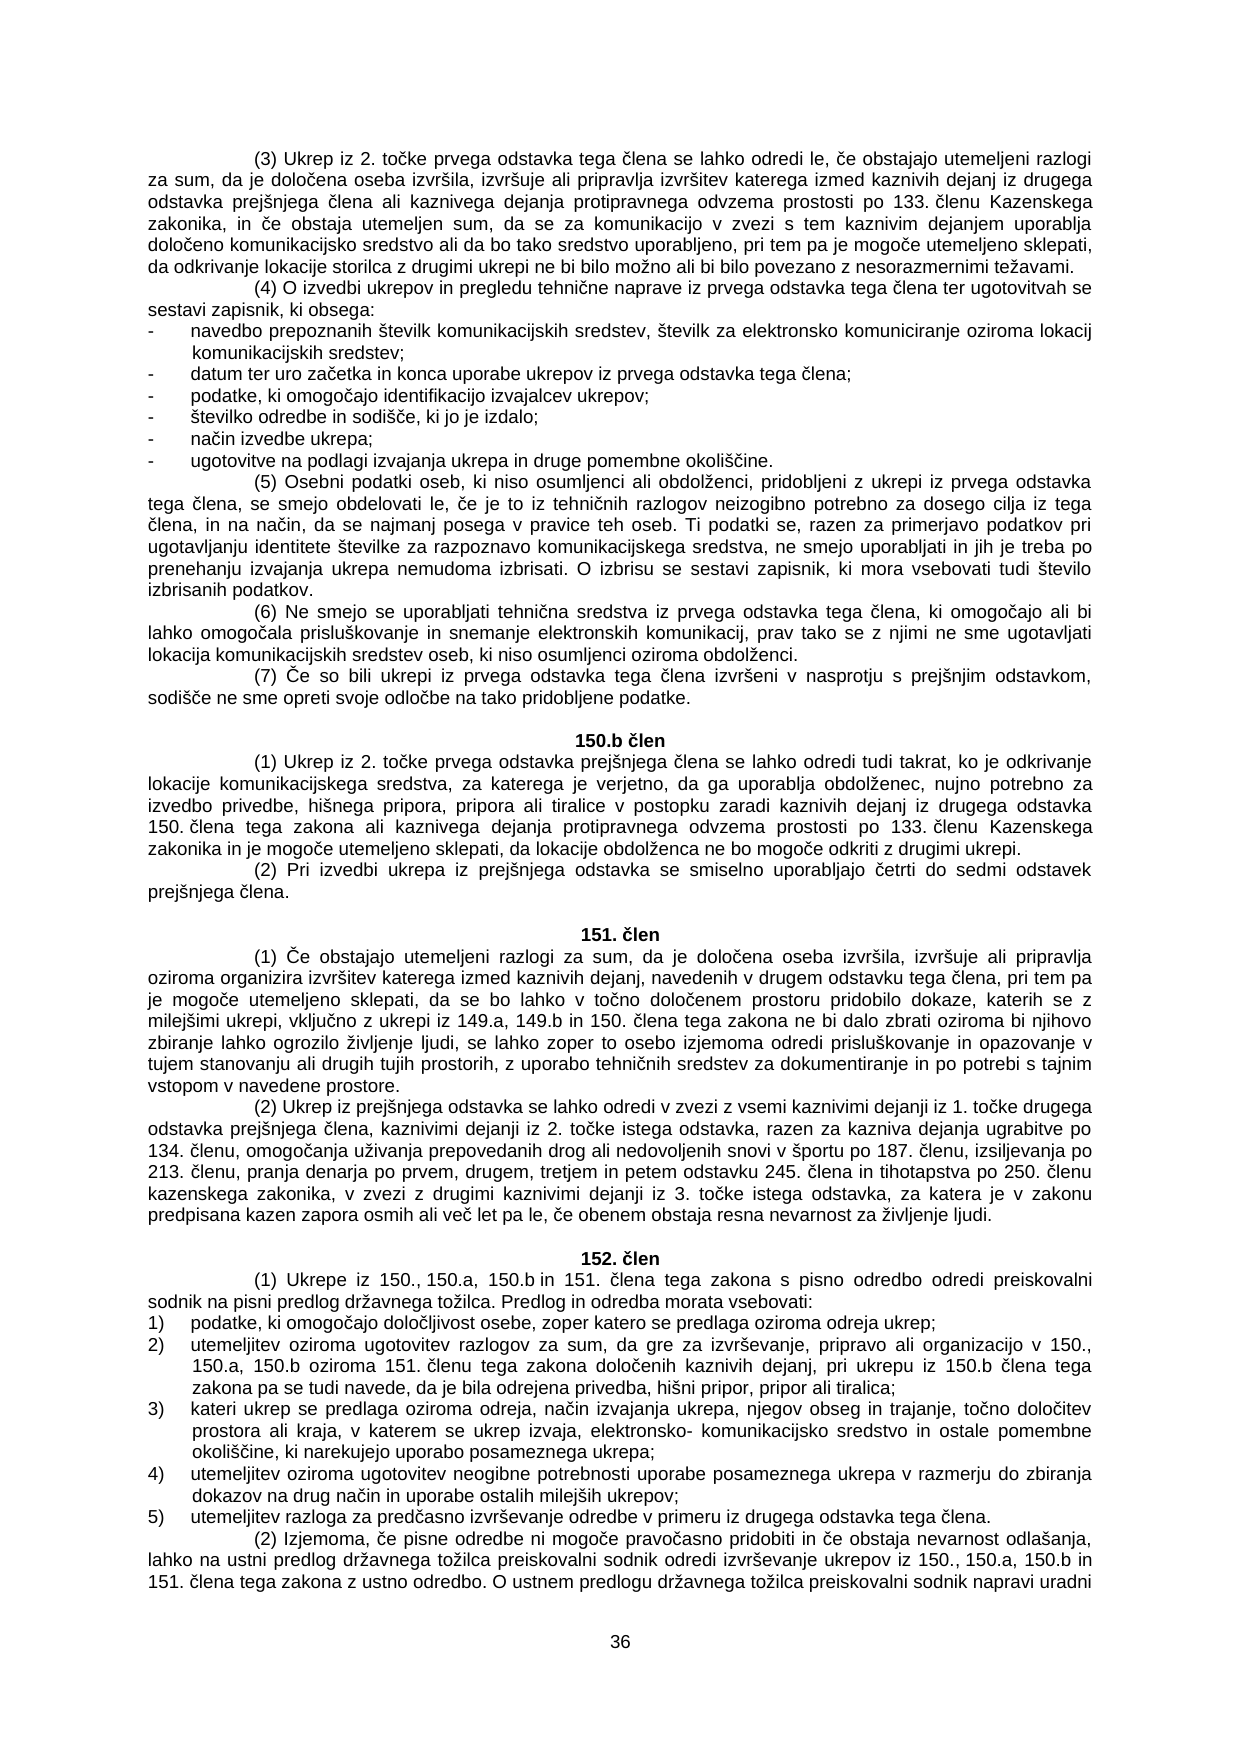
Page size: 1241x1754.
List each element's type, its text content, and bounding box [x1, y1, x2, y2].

text (5) Osebni podatki oseb, ki niso osumljenci ali obdolženci, pridobljeni z ukrepi iz prvega odstavka tega člena, se smejo obdelovati le, če je to iz tehničnih razlogov neizogibno potrebno za dosego cilja iz tega člena, in na način, da se najmanj posega v pravice teh oseb. Ti podatki se, razen za primerjavo podatkov pri ugotavljanju identitete številke za razpoznavo komunikacijskega sredstva, ne smejo uporabljati in jih je treba po prenehanju izvajanja ukrepa nemudoma izbrisati. O izbrisu se sestavi zapisnik, ki mora vsebovati tudi število izbrisanih podatkov. [148, 471, 1093, 600]
text 3) kateri ukrep se predlaga oziroma odreja, način izvajanja ukrepa, njegov obseg in trajanje, točno določitev prostora ali kraja, v katerem se ukrep izvaja, elektronsko- komunikacijsko sredstvo in ostale pomembne okoliščine, ki narekujejo uporabo posameznega ukrepa; [148, 1398, 1093, 1463]
text (1) Če obstajajo utemeljeni razlogi za sum, da je določena oseba izvršila, izvršuje ali pripravlja oziroma organizira izvršitev katerega izmed kaznivih dejanj, navedenih v drugem odstavku tega člena, pri tem pa je mogoče utemeljeno sklepati, da se bo lahko v točno določenem prostoru pridobilo dokaze, katerih se z milejšimi ukrepi, vključno z ukrepi iz 149.a, 149.b in 150. člena tega zakona ne bi dalo zbrati oziroma bi njihovo zbiranje lahko ogrozilo življenje ljudi, se lahko zoper to osebo izjemoma odredi prisluškovanje in opazovanje v tujem stanovanju ali drugih tujih prostorih, z uporabo tehničnih sredstev za dokumentiranje in po potrebi s tajnim vstopom v navedene prostore. [148, 945, 1093, 1096]
text (3) Ukrep iz 2. točke prvega odstavka tega člena se lahko odredi le, če obstajajo utemeljeni razlogi za sum, da je določena oseba izvršila, izvršuje ali pripravlja izvršitev katerega izmed kaznivih dejanj iz drugega odstavka prejšnjega člena ali kaznivega dejanja protipravnega odvzema prostosti po 133. členu Kazenskega zakonika, in če obstaja utemeljen sum, da se za komunikacijo v zvezi s tem kaznivim dejanjem uporablja določeno komunikacijsko sredstvo ali da bo tako sredstvo uporabljeno, pri tem pa je mogoče utemeljeno sklepati, da odkrivanje lokacije storilca z drugimi ukrepi ne bi bilo možno ali bi bilo povezano z nesorazmernimi težavami. [148, 148, 1093, 277]
text 150.b člen [148, 730, 1093, 751]
text 152. člen [148, 1247, 1093, 1269]
text (2) Ukrep iz prejšnjega odstavka se lahko odredi v zvezi z vsemi kaznivimi dejanji iz 1. točke drugega odstavka prejšnjega člena, kaznivimi dejanji iz 2. točke istega odstavka, razen za kazniva dejanja ugrabitve po 134. členu, omogočanja uživanja prepovedanih drog ali nedovoljenih snovi v športu po 187. členu, izsiljevanja po 213. členu, pranja denarja po prvem, drugem, tretjem in petem odstavku 245. člena in tihotapstva po 250. členu kazenskega zakonika, v zvezi z drugimi kaznivimi dejanji iz 3. točke istega odstavka, za katera je v zakonu predpisana kazen zapora osmih ali več let pa le, če obenem obstaja resna nevarnost za življenje ljudi. [148, 1096, 1093, 1226]
text - datum ter uro začetka in konca uporabe ukrepov iz prvega odstavka tega člena; [148, 363, 1093, 385]
text (1) Ukrepe iz 150., 150.a, 150.b in 151. člena tega zakona s pisno odredbo odredi preiskovalni sodnik na pisni predlog državnega tožilca. Predlog in odredba morata vsebovati: [148, 1269, 1093, 1312]
text 2) utemeljitev oziroma ugotovitev razlogov za sum, da gre za izvrševanje, pripravo ali organizacijo v 150., 150.a, 150.b oziroma 151. členu tega zakona določenih kaznivih dejanj, pri ukrepu iz 150.b člena tega zakona pa se tudi navede, da je bila odrejena privedba, hišni pripor, pripor ali tiralica; [148, 1333, 1093, 1398]
text - navedbo prepoznanih številk komunikacijskih sredstev, številk za elektronsko komuniciranje oziroma lokacij komunikacijskih sredstev; [148, 320, 1093, 363]
text (2) Pri izvedbi ukrepa iz prejšnjega odstavka se smiselno uporabljajo četrti do sedmi odstavek prejšnjega člena. [148, 859, 1093, 902]
text - podatke, ki omogočajo identifikacijo izvajalcev ukrepov; [148, 385, 1093, 406]
text - številko odredbe in sodišče, ki jo je izdalo; [148, 406, 1093, 428]
text 4) utemeljitev oziroma ugotovitev neogibne potrebnosti uporabe posameznega ukrepa v razmerju do zbiranja dokazov na drug način in uporabe ostalih milejših ukrepov; [148, 1463, 1093, 1506]
text - način izvedbe ukrepa; [148, 428, 1093, 449]
text 151. člen [148, 924, 1093, 945]
text 1) podatke, ki omogočajo določljivost osebe, zoper katero se predlaga oziroma odreja ukrep; [148, 1312, 1093, 1333]
text (1) Ukrep iz 2. točke prvega odstavka prejšnjega člena se lahko odredi tudi takrat, ko je odkrivanje lokacije komunikacijskega sredstva, za katerega je verjetno, da ga uporablja obdolženec, nujno potrebno za izvedbo privedbe, hišnega pripora, pripora ali tiralice v postopku zaradi kaznivih dejanj iz drugega odstavka 150. člena tega zakona ali kaznivega dejanja protipravnega odvzema prostosti po 133. členu Kazenskega zakonika in je mogoče utemeljeno sklepati, da lokacije obdolženca ne bo mogoče odkriti z drugimi ukrepi. [148, 751, 1093, 859]
text (4) O izvedbi ukrepov in pregledu tehnične naprave iz prvega odstavka tega člena ter ugotovitvah se sestavi zapisnik, ki obsega: [148, 277, 1093, 320]
text (7) Če so bili ukrepi iz prvega odstavka tega člena izvršeni v nasprotju s prejšnjim odstavkom, sodišče ne sme opreti svoje odločbe na tako pridobljene podatke. [148, 665, 1093, 708]
text (6) Ne smejo se uporabljati tehnična sredstva iz prvega odstavka tega člena, ki omogočajo ali bi lahko omogočala prisluškovanje in snemanje elektronskih komunikacij, prav tako se z njimi ne sme ugotavljati lokacija komunikacijskih sredstev oseb, ki niso osumljenci oziroma obdolženci. [148, 600, 1093, 665]
text - ugotovitve na podlagi izvajanja ukrepa in druge pomembne okoliščine. [148, 449, 1093, 471]
text 5) utemeljitev razloga za predčasno izvrševanje odredbe v primeru iz drugega odstavka tega člena. [148, 1506, 1093, 1528]
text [148, 1528, 1093, 1592]
